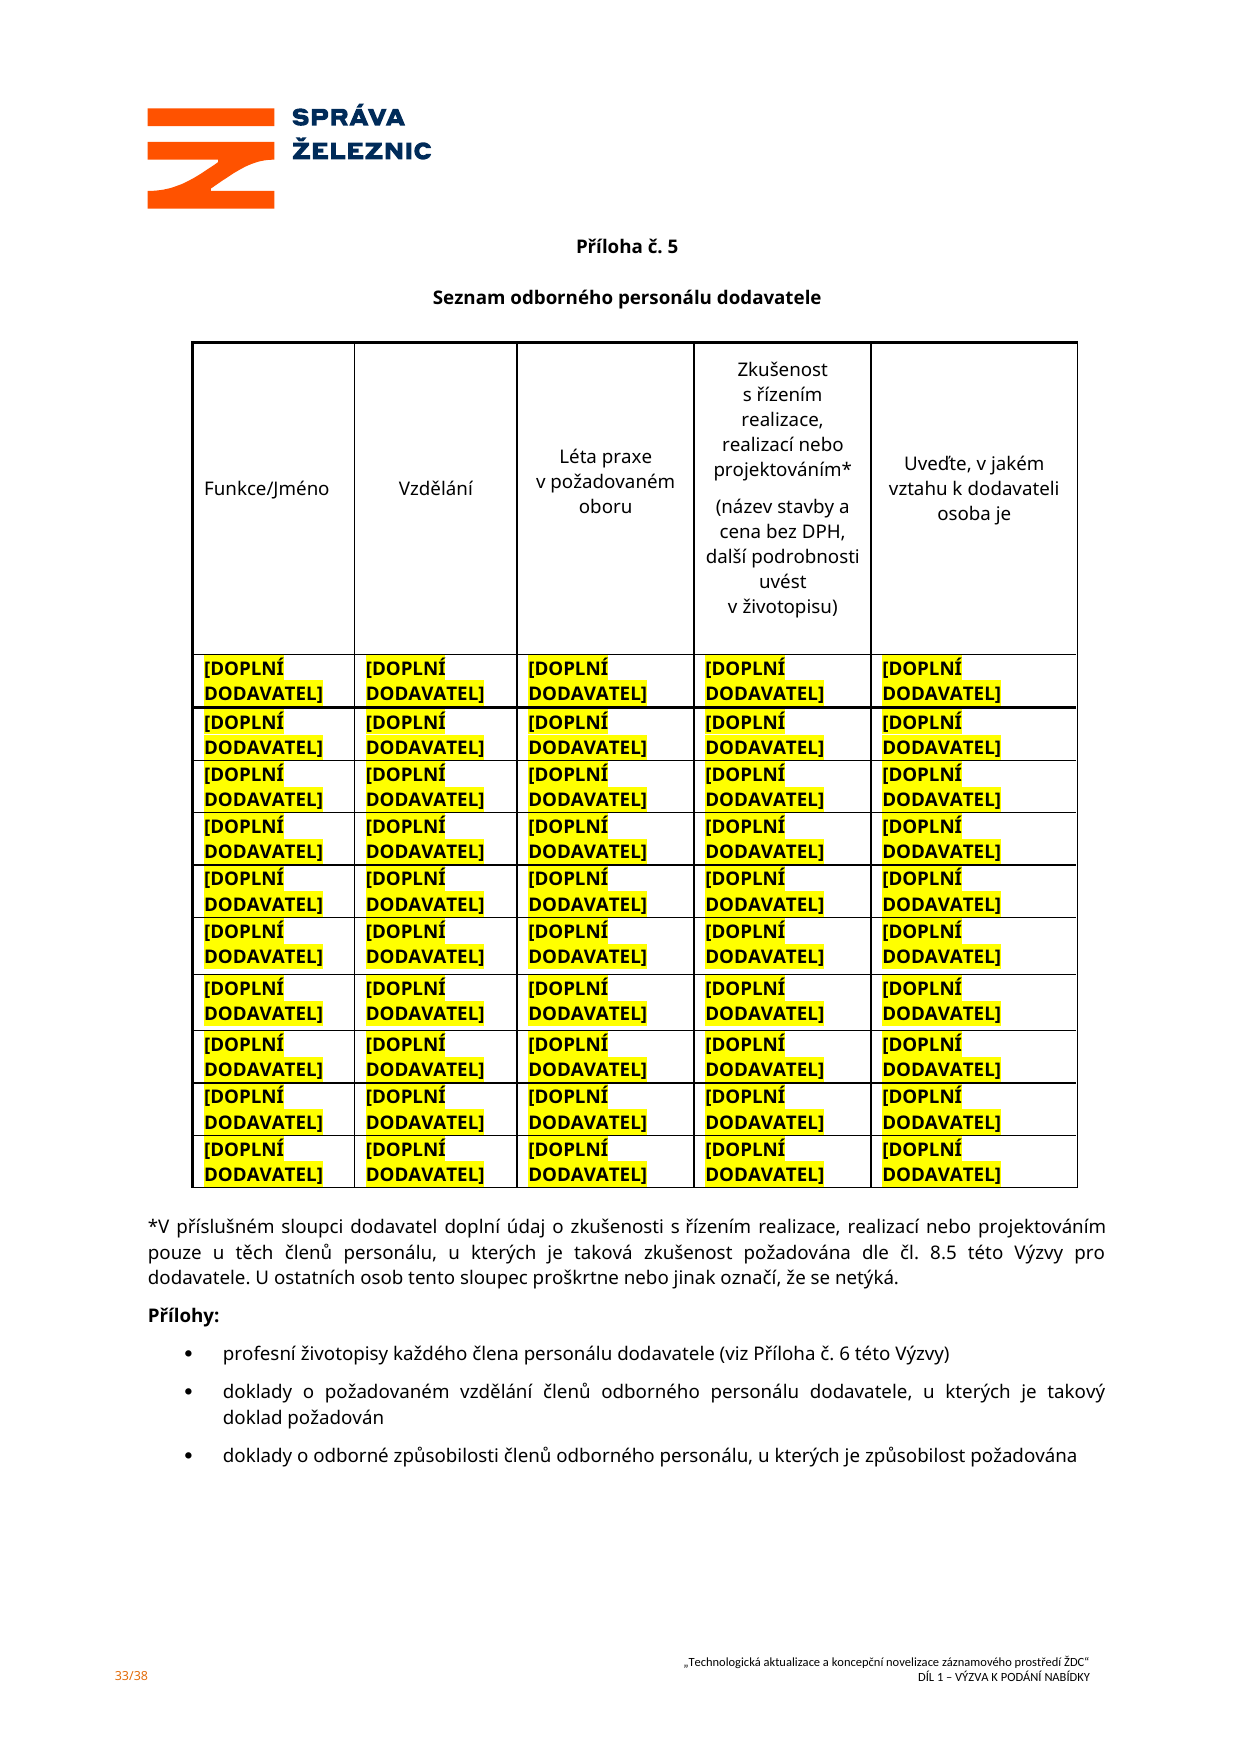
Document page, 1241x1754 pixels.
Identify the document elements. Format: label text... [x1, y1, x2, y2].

table_cell [DOPLNÍ DODAVATEL] [962, 1135, 1077, 1187]
table_cell [194, 619, 354, 654]
table_cell [DOPLNÍ DODAVATEL] [284, 761, 354, 812]
table_cell [355, 619, 516, 654]
table_cell [DOPLNÍ DODAVATEL] [785, 1031, 870, 1082]
list profesní životopisy každého člena personálu dodavatele (viz Příloha č. 6 této Výzvy) [185, 1341, 1106, 1366]
table_cell [DOPLNÍ DODAVATEL] [962, 812, 1077, 864]
table_cell [DOPLNÍ DODAVATEL] [284, 1031, 354, 1082]
table_cell [DOPLNÍ DODAVATEL] [518, 975, 693, 1030]
table_cell [DOPLNÍ DODAVATEL] [962, 1030, 1077, 1082]
table_cell [DOPLNÍ DODAVATEL] [872, 706, 1077, 760]
table_cell [DOPLNÍ DODAVATEL] [785, 1084, 870, 1135]
table_cell [DOPLNÍ DODAVATEL] [962, 760, 1077, 812]
table_cell [DOPLNÍ DODAVATEL] [962, 1082, 1077, 1135]
table_cell [DOPLNÍ DODAVATEL] [518, 918, 693, 973]
table_cell [DOPLNÍ DODAVATEL] [284, 655, 354, 706]
table_cell [DOPLNÍ DODAVATEL] [284, 813, 354, 864]
table_cell [DOPLNÍ DODAVATEL] [608, 1084, 693, 1135]
table_cell [872, 619, 1077, 654]
table_cell [DOPLNÍ DODAVATEL] [785, 1136, 870, 1187]
table_cell [DOPLNÍ DODAVATEL] [445, 1136, 516, 1187]
table_cell [DOPLNÍ DODAVATEL] [962, 864, 1077, 917]
table_cell [DOPLNÍ DODAVATEL] [695, 918, 870, 973]
table_cell [DOPLNÍ DODAVATEL] [608, 761, 693, 812]
list doklady o odborné způsobilosti členů odborného personálu, u kterých je způsobilost požadována [185, 1442, 1106, 1468]
table_header Funkce/Jméno [194, 344, 354, 619]
table_cell [DOPLNÍ DODAVATEL] [695, 975, 870, 1030]
table_cell [DOPLNÍ DODAVATEL] [194, 918, 354, 973]
table_cell [DOPLNÍ DODAVATEL] [445, 1084, 516, 1135]
table_cell [695, 619, 870, 654]
table_cell [DOPLNÍ DODAVATEL] [962, 654, 1077, 706]
table_cell [DOPLNÍ DODAVATEL] [355, 975, 516, 1030]
text Příloha č. 5 [148, 233, 1106, 259]
table_header Léta praxe v požadovaném oboru [518, 344, 693, 619]
table_header Vzdělání [355, 344, 516, 619]
table_cell [DOPLNÍ DODAVATEL] [284, 1136, 354, 1187]
text Přílohy: [148, 1303, 1106, 1328]
table_cell [DOPLNÍ DODAVATEL] [872, 917, 1077, 973]
table_cell [DOPLNÍ DODAVATEL] [608, 1031, 693, 1082]
table_cell [DOPLNÍ DODAVATEL] [284, 1084, 354, 1135]
table_cell [DOPLNÍ DODAVATEL] [785, 761, 870, 812]
table_header Zkušenost s řízením realizace, realizací nebo projektováním* (název stavby a cena bez DPH, další podrobnosti uvést v životopisu) [695, 344, 870, 619]
table_cell [DOPLNÍ DODAVATEL] [785, 655, 870, 706]
table_cell [DOPLNÍ DODAVATEL] [695, 709, 870, 760]
table_cell [DOPLNÍ DODAVATEL] [445, 866, 516, 917]
table_cell [DOPLNÍ DODAVATEL] [445, 655, 516, 706]
list doklady o požadovaném vzdělání členů odborného personálu dodavatele, u kterých je takový doklad požadován [185, 1379, 1106, 1430]
text *V příslušném sloupci dodavatel doplní údaj o zkušenosti s řízením realizace, realizací nebo projektováním pouze u těch členů personálu, u kterých je taková zkušenost požadována dle čl. 8.5 této Výzvy pro dodavatele. U ostatních osob tento sloupec proškrtne nebo jinak označí, že se netýká. [148, 1213, 1106, 1290]
table_cell [DOPLNÍ DODAVATEL] [872, 974, 1077, 1030]
table_cell [DOPLNÍ DODAVATEL] [785, 813, 870, 864]
table_cell [DOPLNÍ DODAVATEL] [355, 918, 516, 973]
table_cell [DOPLNÍ DODAVATEL] [194, 975, 354, 1030]
table_cell [DOPLNÍ DODAVATEL] [445, 813, 516, 864]
table_cell [DOPLNÍ DODAVATEL] [785, 866, 870, 917]
table_header Uveďte, v jakém vztahu k dodavateli osoba je [872, 344, 1077, 619]
table_cell [DOPLNÍ DODAVATEL] [608, 813, 693, 864]
table_cell [DOPLNÍ DODAVATEL] [608, 655, 693, 706]
table_cell [DOPLNÍ DODAVATEL] [194, 709, 354, 760]
table_cell [DOPLNÍ DODAVATEL] [608, 1136, 693, 1187]
table_cell [DOPLNÍ DODAVATEL] [445, 761, 516, 812]
table_cell [DOPLNÍ DODAVATEL] [608, 866, 693, 917]
table_cell [DOPLNÍ DODAVATEL] [355, 709, 516, 760]
text Seznam odborného personálu dodavatele [148, 284, 1106, 309]
table_cell [DOPLNÍ DODAVATEL] [518, 709, 693, 760]
table_cell [DOPLNÍ DODAVATEL] [284, 866, 354, 917]
table_cell [518, 619, 693, 654]
table_cell [DOPLNÍ DODAVATEL] [445, 1031, 516, 1082]
